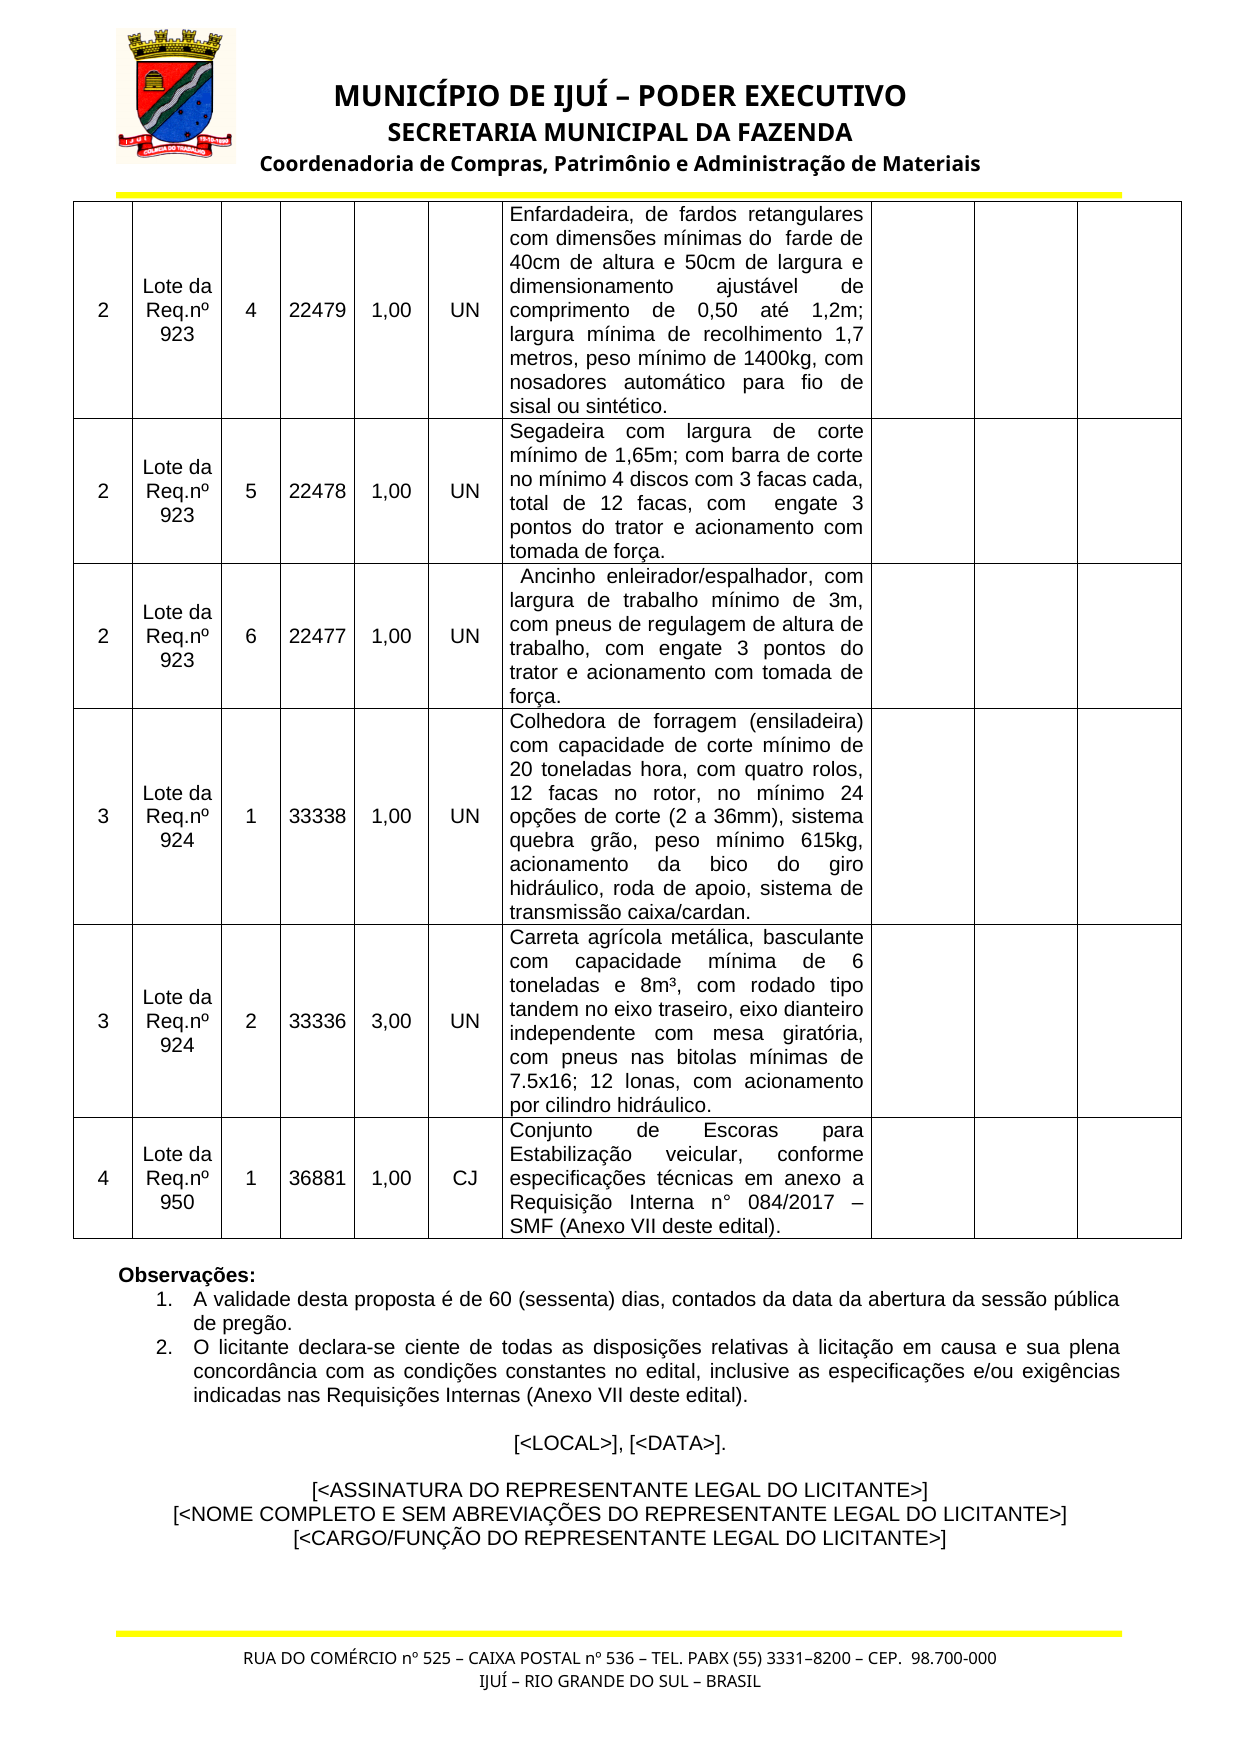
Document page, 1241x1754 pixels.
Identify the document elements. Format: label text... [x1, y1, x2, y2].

table_cell [975, 202, 1077, 418]
table_cell 2 [222, 925, 280, 1117]
text [<LOCAL>], [<DATA>]. [118, 1430, 1122, 1454]
table_cell 1,00 [355, 202, 428, 418]
table_cell UN [429, 564, 502, 707]
table_cell Carreta agrícola metálica, basculante com capacidade mínima de 6 toneladas e 8m³, com rodado tipo tandem no eixo traseiro, eixo dianteiro independente com mesa giratória, com pneus nas bitolas mínimas de 7.5x16; 12 lonas, com acionamento por cilindro hidráulico. [503, 925, 871, 1117]
table_cell UN [429, 419, 502, 563]
table_cell [975, 1118, 1077, 1238]
table_cell 1 [222, 1118, 280, 1238]
table_cell [975, 925, 1077, 1117]
table_cell 2 [74, 564, 132, 707]
table_cell 6 [222, 564, 280, 707]
table_cell UN [429, 925, 502, 1117]
table_cell 22477 [281, 564, 354, 707]
table_cell 1,00 [355, 1118, 428, 1238]
picture [116, 28, 237, 164]
text [<ASSINATURA DO REPRESENTANTE LEGAL DO LICITANTE>] [118, 1478, 1122, 1502]
table_cell 5 [222, 419, 280, 563]
list O licitante declara-se ciente de todas as disposições relativas à licitação em causa e sua plena concordância com as condições constantes no edital, inclusive as especificações e/ou exigências indicadas nas Requisições Internas (Anexo VII deste edital). [156, 1334, 1122, 1406]
text [<NOME COMPLETO E SEM ABREVIAÇÕES DO REPRESENTANTE LEGAL DO LICITANTE>] [118, 1502, 1122, 1526]
table_cell 33338 [281, 709, 354, 924]
table_cell 2 [74, 419, 132, 563]
table_cell [1078, 709, 1181, 924]
table_cell [1078, 925, 1181, 1117]
table_cell 1,00 [355, 709, 428, 924]
table_cell [1078, 1118, 1181, 1238]
table_cell 33336 [281, 925, 354, 1117]
table_cell UN [429, 709, 502, 924]
table_cell 22478 [281, 419, 354, 563]
table_cell Lote da Req.nº 950 [133, 1118, 221, 1238]
table_cell 3 [74, 925, 132, 1117]
table_cell 1 [222, 709, 280, 924]
table_cell 2 [74, 202, 132, 418]
table_cell 1,00 [355, 419, 428, 563]
table_cell CJ [429, 1118, 502, 1238]
table_cell [872, 419, 974, 563]
table_cell 36881 [281, 1118, 354, 1238]
table_cell Ancinho enleirador/espalhador, com largura de trabalho mínimo de 3m, com pneus de regulagem de altura de trabalho, com engate 3 pontos do trator e acionamento com tomada de força. [503, 564, 871, 707]
table_cell Lote da Req.nº 924 [133, 925, 221, 1117]
table_cell Lote da Req.nº 924 [133, 709, 221, 924]
table_cell [1078, 202, 1181, 418]
text Observações: [118, 1263, 1122, 1287]
table_cell [872, 564, 974, 707]
table_cell 4 [222, 202, 280, 418]
table_cell [872, 202, 974, 418]
table_cell Colhedora de forragem (ensiladeira) com capacidade de corte mínimo de 20 toneladas hora, com quatro rolos, 12 facas no rotor, no mínimo 24 opções de corte (2 a 36mm), sistema quebra grão, peso mínimo 615kg, acionamento da bico do giro hidráulico, roda de apoio, sistema de transmissão caixa/cardan. [503, 709, 871, 924]
table_cell [975, 709, 1077, 924]
table_cell Lote da Req.nº 923 [133, 419, 221, 563]
table_cell [975, 419, 1077, 563]
table_cell [872, 709, 974, 924]
table_cell [872, 925, 974, 1117]
table_cell 1,00 [355, 564, 428, 707]
table_cell 3 [74, 709, 132, 924]
table_cell Lote da Req.nº 923 [133, 202, 221, 418]
table_cell [1078, 564, 1181, 707]
table_cell [872, 1118, 974, 1238]
table_cell Segadeira com largura de corte mínimo de 1,65m; com barra de corte no mínimo 4 discos com 3 facas cada, total de 12 facas, com engate 3 pontos do trator e acionamento com tomada de força. [503, 419, 871, 563]
table_cell 22479 [281, 202, 354, 418]
text [<CARGO/FUNÇÃO DO REPRESENTANTE LEGAL DO LICITANTE>] [118, 1526, 1122, 1550]
table_cell 4 [74, 1118, 132, 1238]
table_cell [975, 564, 1077, 707]
table_cell Lote da Req.nº 923 [133, 564, 221, 707]
table_cell Conjunto de Escoras para Estabilização veicular, conforme especificações técnicas em anexo a Requisição Interna n° 084/2017 – SMF (Anexo VII deste edital). [503, 1118, 871, 1238]
table_cell 3,00 [355, 925, 428, 1117]
table_cell UN [429, 202, 502, 418]
table_cell Enfardadeira, de fardos retangulares com dimensões mínimas do farde de 40cm de altura e 50cm de largura e dimensionamento ajustável de comprimento de 0,50 até 1,2m; largura mínima de recolhimento 1,7 metros, peso mínimo de 1400kg, com nosadores automático para fio de sisal ou sintético. [503, 202, 871, 418]
list A validade desta proposta é de 60 (sessenta) dias, contados da data da abertura da sessão pública de pregão. [156, 1287, 1122, 1334]
table_cell [1078, 419, 1181, 563]
